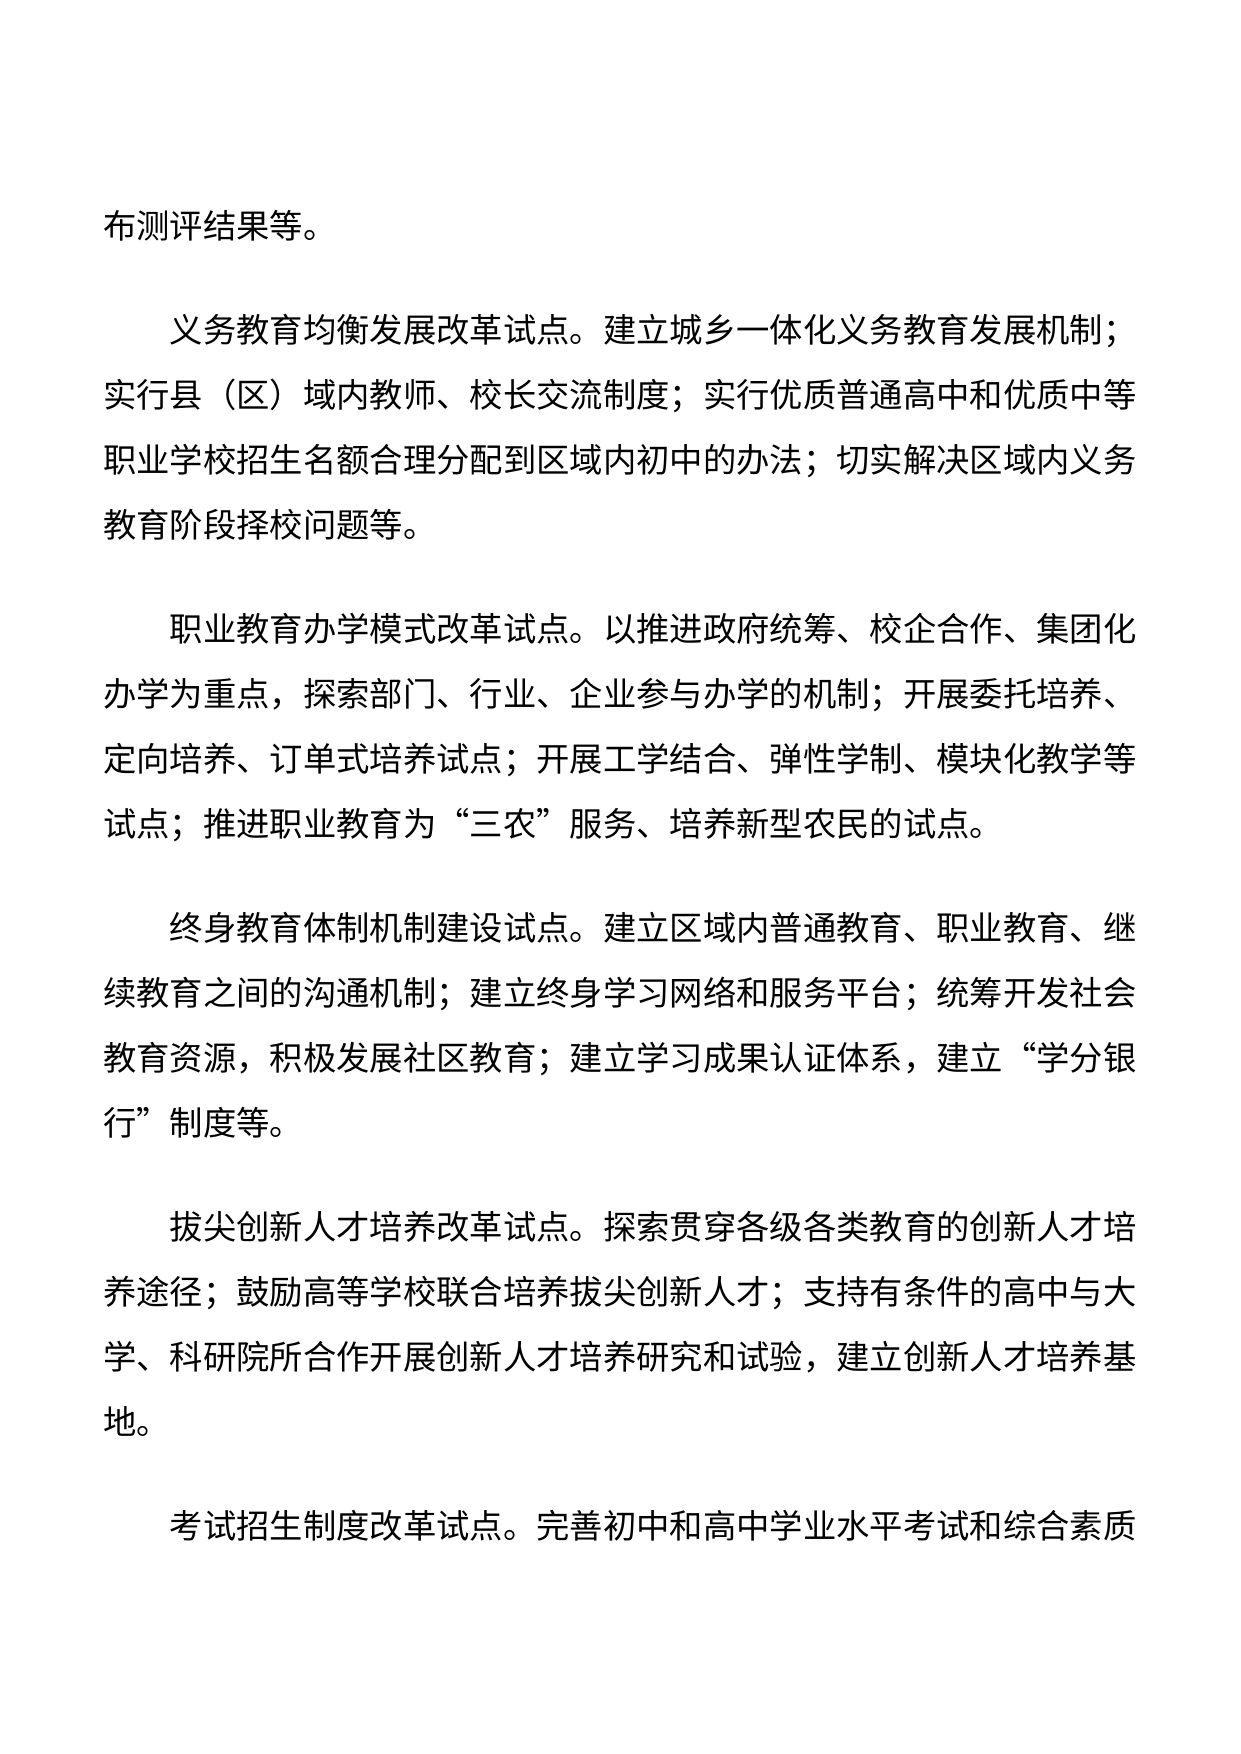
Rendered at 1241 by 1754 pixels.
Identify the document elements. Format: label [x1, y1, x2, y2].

table_header [103, 162, 1137, 1556]
